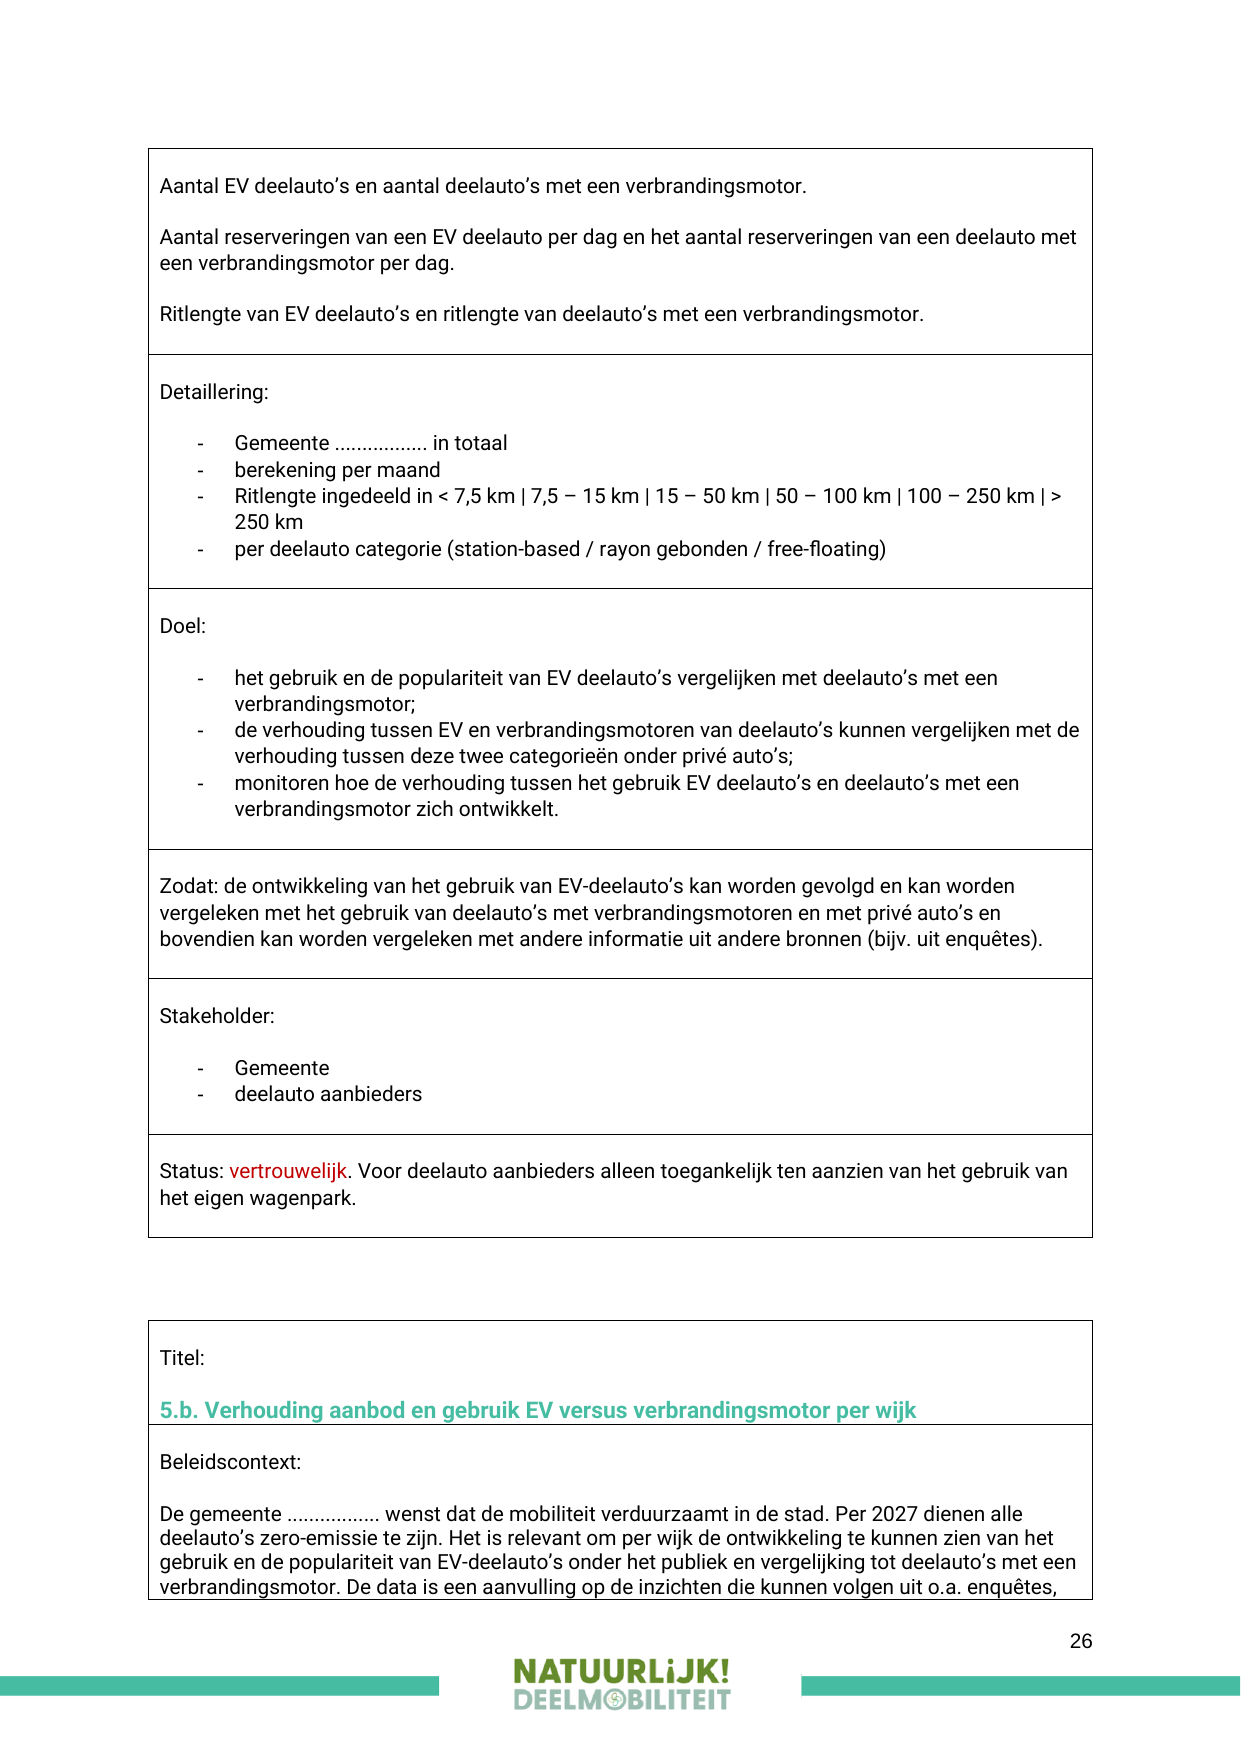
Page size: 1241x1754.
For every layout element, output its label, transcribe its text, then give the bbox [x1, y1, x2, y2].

table_cell Doel: het gebruik en de populariteit van EV deelauto’s vergelijken met deelauto’s met een verbrandingsmotor; de verhouding tussen EV en verbrandingsmotoren van deelauto’s kunnen vergelijken met de verhouding tussen deze twee categorieën onder privé auto’s; monitoren hoe de verhouding tussen het gebruik EV deelauto’s en deelauto’s met een verbrandingsmotor zich ontwikkelt. [149, 589, 1092, 848]
table_cell Stakeholder: Gemeente deelauto aanbieders [149, 979, 1092, 1133]
table_cell Zodat: de ontwikkeling van het gebruik van EV-deelauto’s kan worden gevolgd en kan worden vergeleken met het gebruik van deelauto’s met verbrandingsmotoren en met privé auto’s en bovendien kan worden vergeleken met andere informatie uit andere bronnen (bijv. uit enquêtes). [149, 850, 1092, 978]
table_cell Status: vertrouwelijk. Voor deelauto aanbieders alleen toegankelijk ten aanzien van het gebruik van het eigen wagenpark. [149, 1135, 1092, 1237]
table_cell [149, 149, 1092, 354]
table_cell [149, 1425, 1092, 1599]
picture [0, 1646, 1241, 1722]
table_cell Detaillering: Gemeente ................. in totaal berekening per maand Ritlengte ingedeeld in < 7,5 km | 7,5 – 15 km | 15 – 50 km | 50 – 100 km | 100 – 250 km | > 250 km per deelauto categorie (station-based / rayon gebonden / free-floating) [149, 355, 1092, 588]
table_header Titel: 5.b. Verhouding aanbod en gebruik EV versus verbrandingsmotor per wijk [149, 1321, 1092, 1424]
